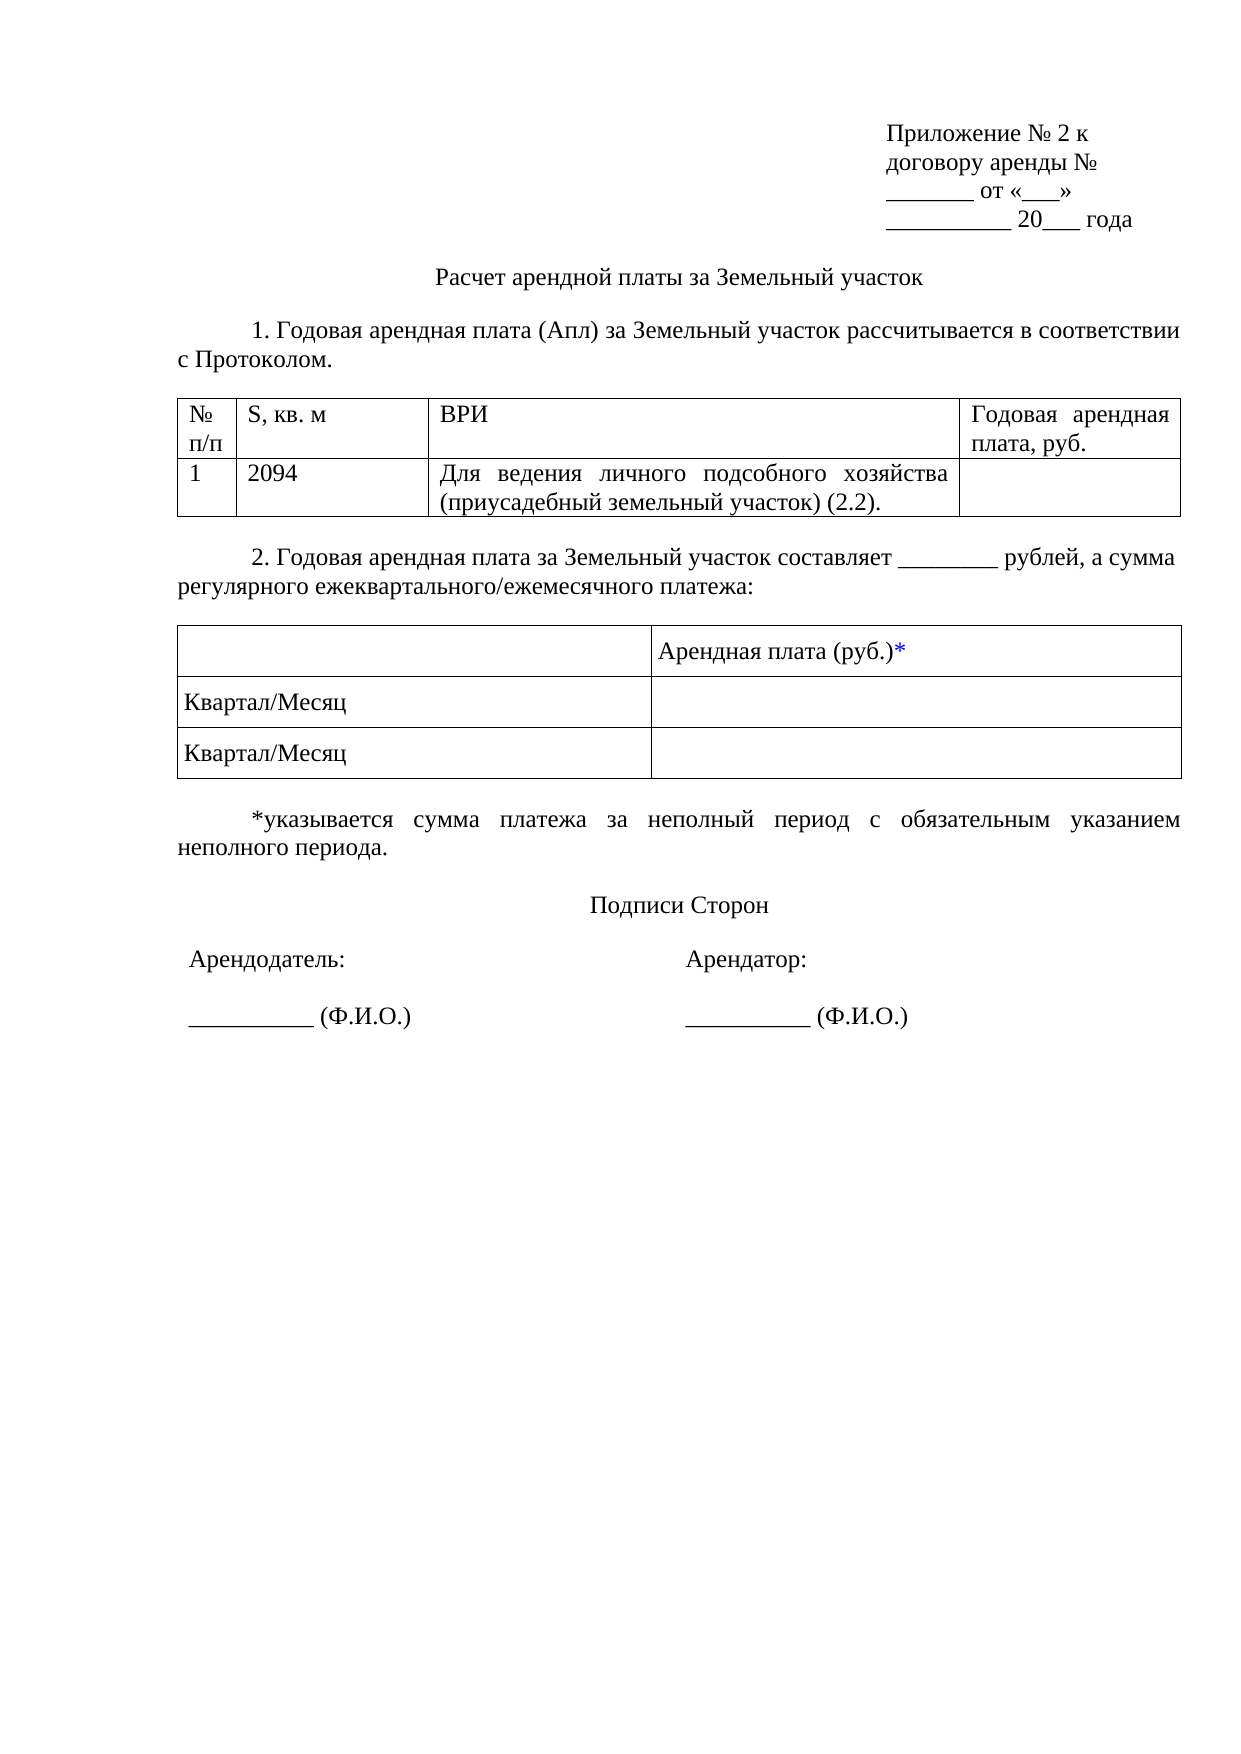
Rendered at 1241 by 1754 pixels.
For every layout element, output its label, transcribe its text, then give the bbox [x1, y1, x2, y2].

table_cell [652, 728, 1181, 778]
text 1. Годовая арендная плата (Апл) за Земельный участок рассчитывается в соответствии с Протоколом. [177, 316, 1181, 373]
text *указывается сумма платежа за неполный период с обязательным указанием неполного периода. [177, 804, 1181, 861]
table_cell Для ведения личного подсобного хозяйства (приусадебный земельный участок) (2.2). [429, 459, 959, 516]
table_header [178, 626, 651, 676]
table_header № п/п [178, 399, 236, 457]
table_header S, кв. м [237, 399, 428, 457]
table_header Арендная плата (руб.)* [652, 626, 1181, 676]
table_cell 1 [178, 459, 236, 516]
text Приложение № 2 к договору аренды № _______ от «___» __________ 20___ года [886, 118, 1181, 233]
table_header Арендатор: [674, 944, 1171, 1001]
table_header Годовая арендная плата, руб. [960, 399, 1180, 457]
text 2. Годовая арендная плата за Земельный участок составляет ________ рублей, а сумма регулярного ежеквартального/ежемесячного платежа: [177, 542, 1181, 599]
table_cell __________ (Ф.И.О.) [177, 1001, 674, 1030]
text Подписи Сторон [177, 890, 1181, 919]
table_header ВРИ [429, 399, 959, 457]
table_cell Квартал/Месяц [178, 677, 651, 727]
table_cell 2094 [237, 459, 428, 516]
table_cell [960, 459, 1180, 516]
table_header Арендодатель: [177, 944, 674, 1001]
table_cell [652, 677, 1181, 727]
table_cell Квартал/Месяц [178, 728, 651, 778]
text Расчет арендной платы за Земельный участок [177, 262, 1181, 291]
table_cell __________ (Ф.И.О.) [674, 1001, 1171, 1030]
